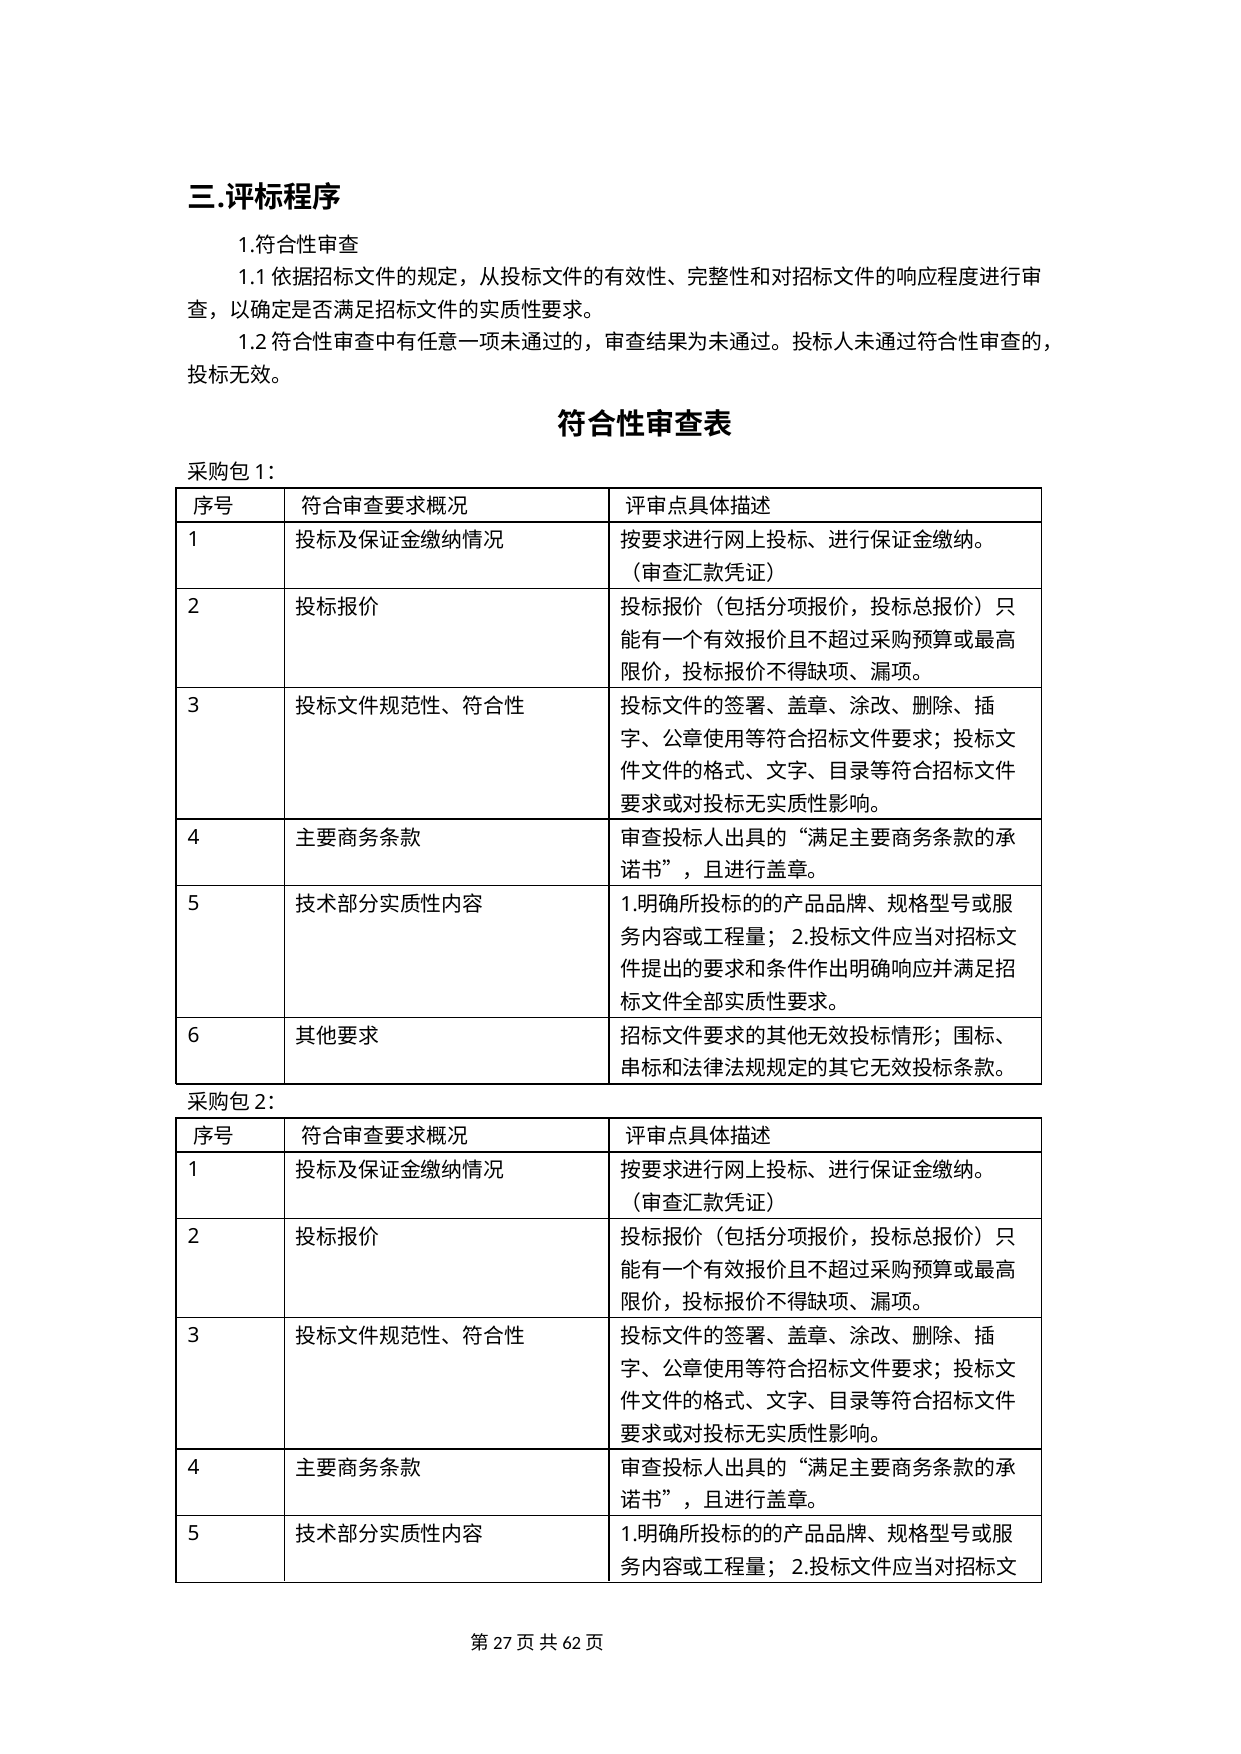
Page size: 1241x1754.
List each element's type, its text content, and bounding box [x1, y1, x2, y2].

text 采购包2： [187, 1084, 1053, 1117]
table_cell 投标报价 [285, 1219, 608, 1317]
table_cell 其他要求 [285, 1018, 608, 1083]
table_cell 1.明确所投标的的产品品牌、规格型号或服务内容或工程量； 2.投标文件应当对招标文件提出的要求和条件作出明确响应并满足招标文件全部实质性要求。 [610, 886, 1041, 1016]
table_cell 招标文件要求的其他无效投标情形；围标、串标和法律法规规定的其它无效投标条款。 [610, 1018, 1041, 1083]
table_cell 3 [177, 688, 284, 818]
table_cell 投标及保证金缴纳情况 [285, 1153, 608, 1218]
table_cell 按要求进行网上投标、进行保证金缴纳。（审查汇款凭证） [610, 1153, 1041, 1218]
table_cell 投标报价 [285, 589, 608, 687]
text 符合性审查表 [187, 389, 1053, 454]
table_cell 2 [177, 1219, 284, 1317]
table_cell 1 [177, 1153, 284, 1218]
table_cell 5 [177, 1516, 284, 1581]
text 1.符合性审查 [187, 227, 1053, 259]
table_cell 投标文件规范性、符合性 [285, 688, 608, 818]
table_cell 1 [177, 523, 284, 588]
table_cell 投标文件的签署、盖章、涂改、删除、插字、公章使用等符合招标文件要求；投标文件文件的格式、文字、目录等符合招标文件要求或对投标无实质性影响。 [610, 688, 1041, 818]
text 采购包1： [187, 454, 1053, 487]
table_cell 5 [177, 886, 284, 1016]
table_cell 主要商务条款 [285, 820, 608, 885]
table_cell 4 [177, 1450, 284, 1515]
table_cell 审查投标人出具的“满足主要商务条款的承诺书”，且进行盖章。 [610, 1450, 1041, 1515]
text 1.1依据招标文件的规定，从投标文件的有效性、完整性和对招标文件的响应程度进行审查，以确定是否满足招标文件的实质性要求。 [187, 259, 1053, 324]
text 1.2符合性审查中有任意一项未通过的，审查结果为未通过。投标人未通过符合性审查的，投标无效。 [187, 324, 1053, 389]
table_cell 4 [177, 820, 284, 885]
table_cell 按要求进行网上投标、进行保证金缴纳。（审查汇款凭证） [610, 523, 1041, 588]
table_cell 投标报价（包括分项报价，投标总报价）只能有一个有效报价且不超过采购预算或最高限价，投标报价不得缺项、漏项。 [610, 589, 1041, 687]
table_cell 主要商务条款 [285, 1450, 608, 1515]
table_cell 投标文件规范性、符合性 [285, 1318, 608, 1448]
table_header 符合审查要求概况 [285, 1119, 608, 1151]
table_header 评审点具体描述 [610, 489, 1041, 521]
table_header 序号 [177, 1119, 284, 1151]
table_cell 审查投标人出具的“满足主要商务条款的承诺书”，且进行盖章。 [610, 820, 1041, 885]
table_cell 投标文件的签署、盖章、涂改、删除、插字、公章使用等符合招标文件要求；投标文件文件的格式、文字、目录等符合招标文件要求或对投标无实质性影响。 [610, 1318, 1041, 1448]
table_header 评审点具体描述 [610, 1119, 1041, 1151]
table_cell 投标及保证金缴纳情况 [285, 523, 608, 588]
table_cell 3 [177, 1318, 284, 1448]
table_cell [610, 1516, 1041, 1581]
table_cell 技术部分实质性内容 [285, 1516, 608, 1581]
text 三.评标程序 [187, 162, 1053, 227]
table_header 序号 [177, 489, 284, 521]
table_cell 6 [177, 1018, 284, 1083]
table_cell 技术部分实质性内容 [285, 886, 608, 1016]
table_cell 2 [177, 589, 284, 687]
table_header 符合审查要求概况 [285, 489, 608, 521]
table_cell 投标报价（包括分项报价，投标总报价）只能有一个有效报价且不超过采购预算或最高限价，投标报价不得缺项、漏项。 [610, 1219, 1041, 1317]
